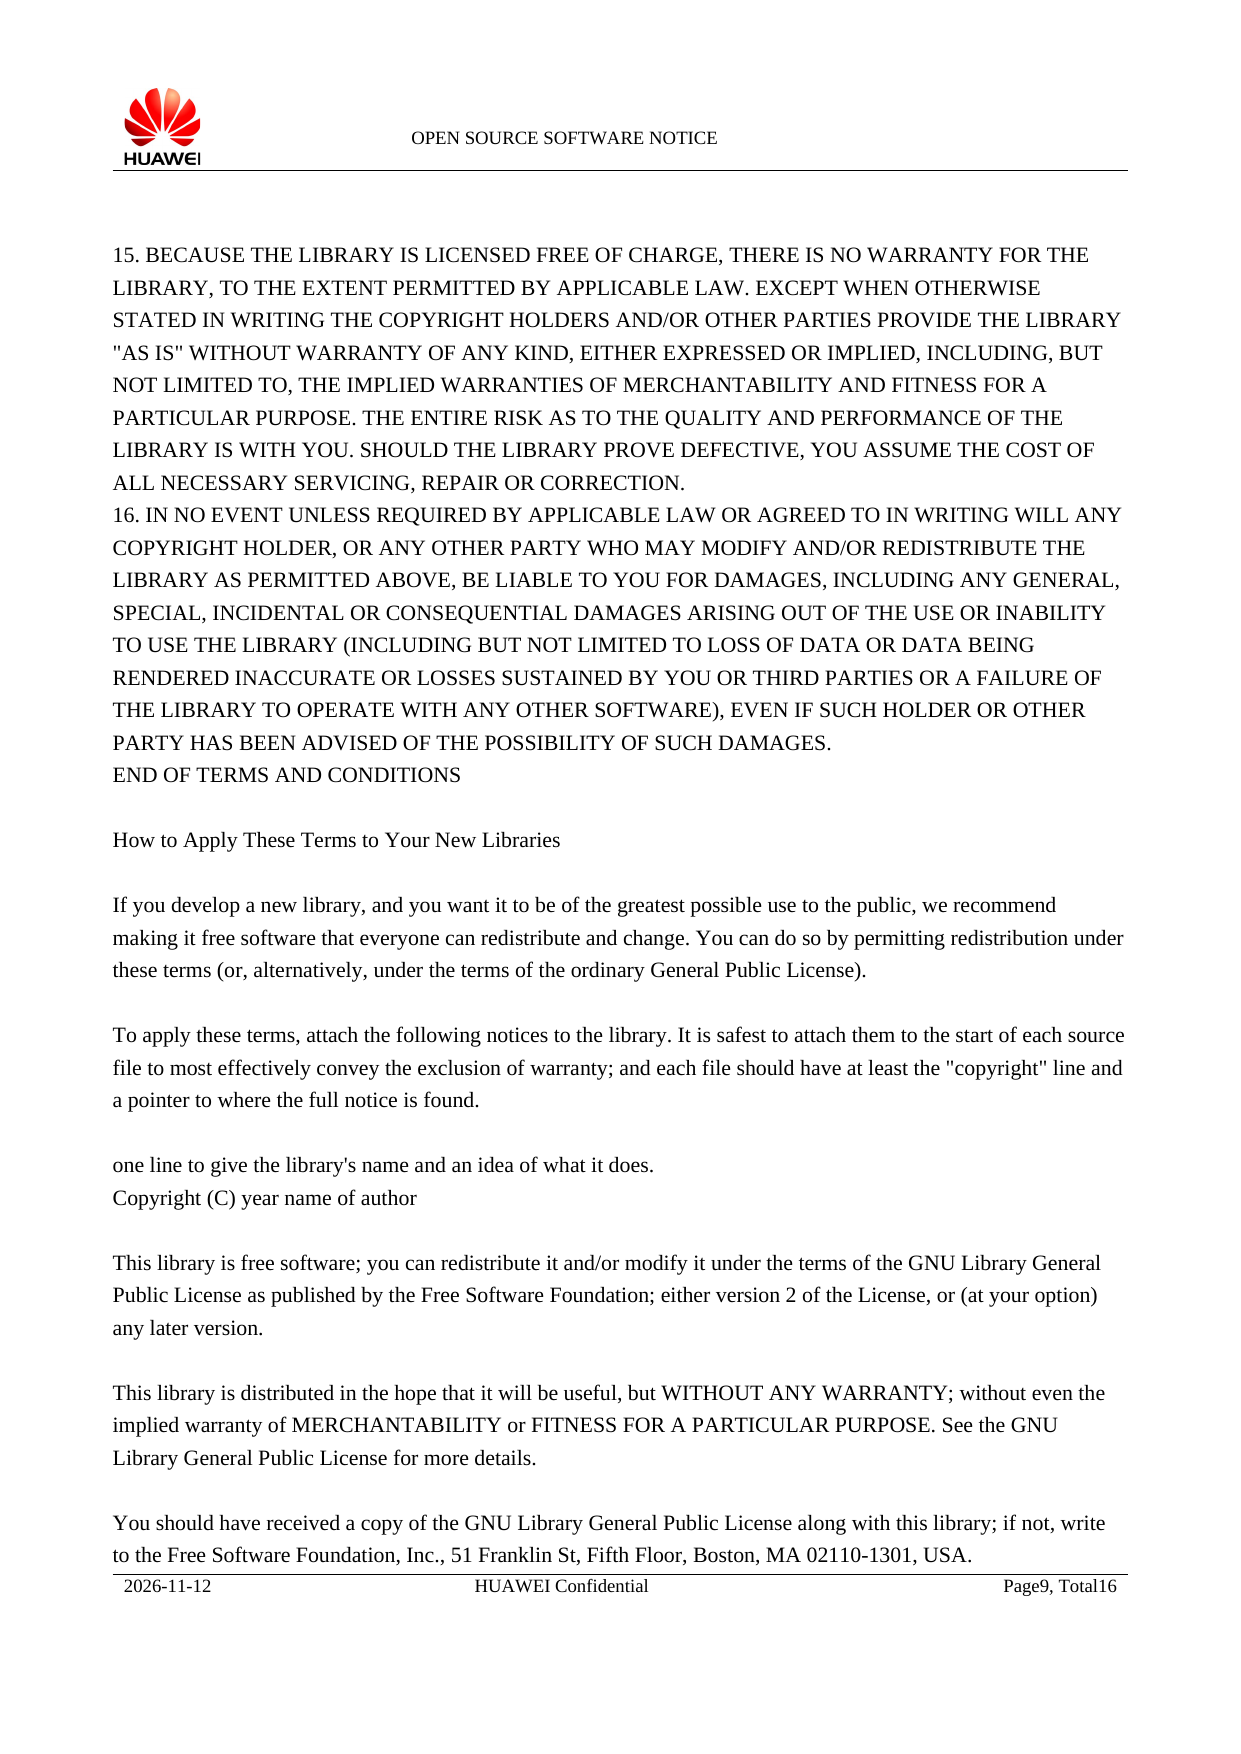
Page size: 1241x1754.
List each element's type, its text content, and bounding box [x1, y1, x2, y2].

picture [124, 88, 201, 165]
